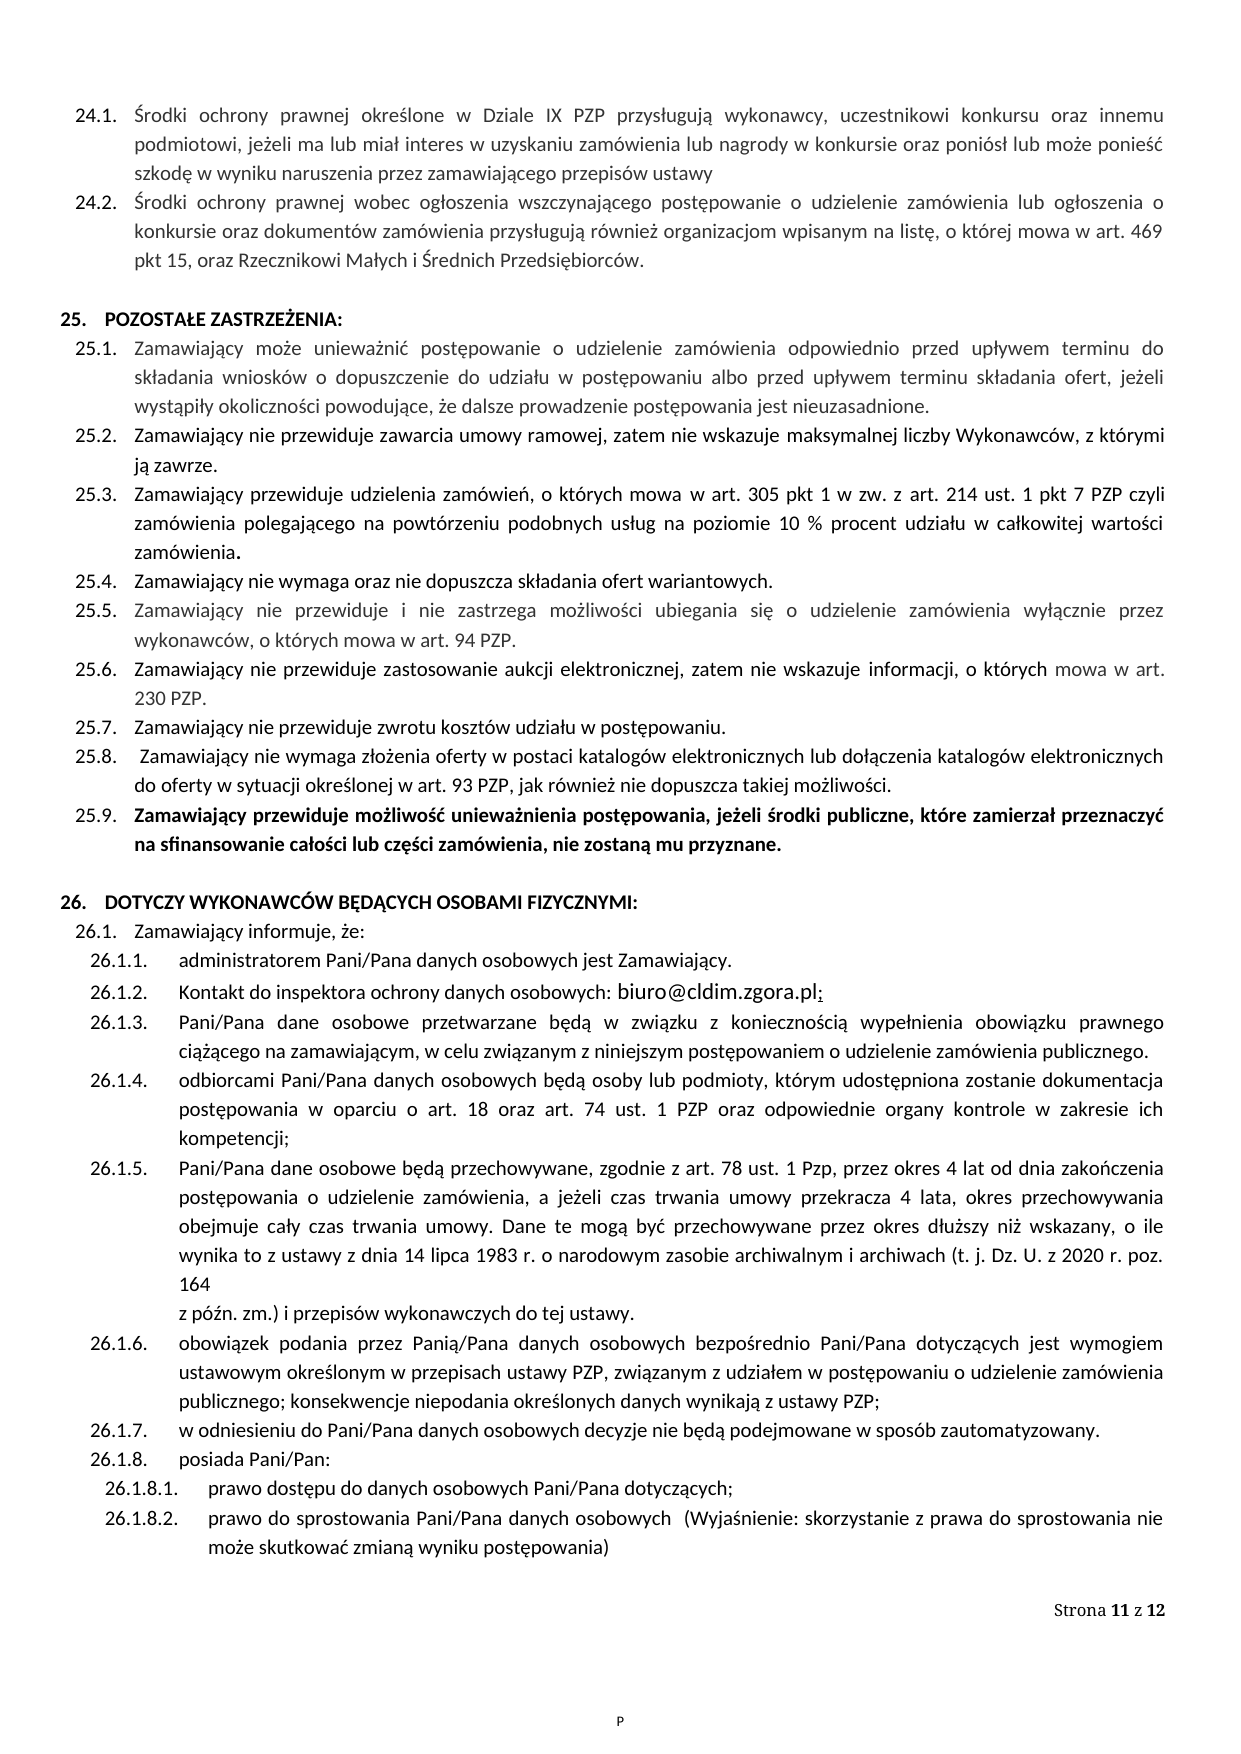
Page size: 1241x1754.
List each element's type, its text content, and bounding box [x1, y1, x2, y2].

list obowiązek podania przez Panią/Pana danych osobowych bezpośrednio Pani/Pana dotyczących jest wymogiem ustawowym określonym w przepisach ustawy PZP, związanym z udziałem w postępowaniu o udzielenie zamówienia publicznego; konsekwencje niepodania określonych danych wynikają z ustawy PZP; [90, 1330, 1165, 1413]
list POZOSTAŁE ZASTRZEŻENIA: [60, 306, 1165, 331]
list Zamawiający nie wymaga złożenia oferty w postaci katalogów elektronicznych lub dołączenia katalogów elektronicznych do oferty w sytuacji określonej w art. 93 PZP, jak również nie dopuszcza takiej możliwości. [75, 743, 1165, 798]
list Pani/Pana dane osobowe będą przechowywane, zgodnie z art. 78 ust. 1 Pzp, przez okres 4 lat od dnia zakończenia postępowania o udzielenie zamówienia, a jeżeli czas trwania umowy przekracza 4 lata, okres przechowywania obejmuje cały czas trwania umowy. Dane te mogą być przechowywane przez okres dłuższy niż wskazany, o ile wynika to z ustawy z dnia 14 lipca 1983 r. o narodowym zasobie archiwalnym i archiwach (t. j. Dz. U. z 2020 r. poz. 164 z późn. zm.) i przepisów wykonawczych do tej ustawy. [90, 1155, 1165, 1326]
list prawo do sprostowania Pani/Pana danych osobowych (Wyjaśnienie: skorzystanie z prawa do sprostowania nie może skutkować zmianą wyniku postępowania) [104, 1505, 1165, 1559]
list Środki ochrony prawnej wobec ogłoszenia wszczynającego postępowanie o udzielenie zamówienia lub ogłoszenia o konkursie oraz dokumentów zamówienia przysługują również organizacjom wpisanym na listę, o której mowa w art. 469 pkt 15, oraz Rzecznikowi Małych i Średnich Przedsiębiorców. [75, 189, 1165, 273]
list posiada Pani/Pan: [90, 1446, 1165, 1472]
list Zamawiający nie przewiduje zastosowanie aukcji elektronicznej, zatem nie wskazuje informacji, o których mowa w art. 230 PZP. [75, 656, 1165, 711]
list Zamawiający przewiduje udzielenia zamówień, o których mowa w art. 305 pkt 1 w zw. z art. 214 ust. 1 pkt 7 PZP czyli zamówienia polegającego na powtórzeniu podobnych usług na poziomie 10 % procent udziału w całkowitej wartości zamówienia. [75, 481, 1165, 565]
list Zamawiający nie przewiduje i nie zastrzega możliwości ubiegania się o udzielenie zamówienia wyłącznie przez wykonawców, o których mowa w art. 94 PZP. [75, 598, 1165, 652]
list odbiorcami Pani/Pana danych osobowych będą osoby lub podmioty, którym udostępniona zostanie dokumentacja postępowania w oparciu o art. 18 oraz art. 74 ust. 1 PZP oraz odpowiednie organy kontrole w zakresie ich kompetencji; [90, 1067, 1165, 1151]
list prawo dostępu do danych osobowych Pani/Pana dotyczących; [104, 1476, 1165, 1501]
list Zamawiający nie wymaga oraz nie dopuszcza składania ofert wariantowych. [75, 568, 1165, 594]
list Zamawiający nie przewiduje zawarcia umowy ramowej, zatem nie wskazuje maksymalnej liczby Wykonawców, z którymi ją zawrze. [75, 423, 1165, 477]
list w odniesieniu do Pani/Pana danych osobowych decyzje nie będą podejmowane w sposób zautomatyzowany. [90, 1417, 1165, 1443]
list Środki ochrony prawnej określone w Dziale IX PZP przysługują wykonawcy, uczestnikowi konkursu oraz innemu podmiotowi, jeżeli ma lub miał interes w uzyskaniu zamówienia lub nagrody w konkursie oraz poniósł lub może ponieść szkodę w wyniku naruszenia przez zamawiającego przepisów ustawy [75, 102, 1165, 186]
list Kontakt do inspektora ochrony danych osobowych: biuro@cldim.zgora.pl; [90, 977, 1165, 1005]
list administratorem Pani/Pana danych osobowych jest Zamawiający. [90, 948, 1165, 973]
list Zamawiający przewiduje możliwość unieważnienia postępowania, jeżeli środki publiczne, które zamierzał przeznaczyć na sfinansowanie całości lub części zamówienia, nie zostaną mu przyznane. [75, 802, 1165, 856]
list DOTYCZY WYKONAWCÓW BĘDĄCYCH OSOBAMI FIZYCZNYMI: [60, 889, 1165, 915]
list Zamawiający może unieważnić postępowanie o udzielenie zamówienia odpowiednio przed upływem terminu do składania wniosków o dopuszczenie do udziału w postępowaniu albo przed upływem terminu składania ofert, jeżeli wystąpiły okoliczności powodujące, że dalsze prowadzenie postępowania jest nieuzasadnione. [75, 335, 1165, 419]
list Zamawiający nie przewiduje zwrotu kosztów udziału w postępowaniu. [75, 714, 1165, 740]
list Pani/Pana dane osobowe przetwarzane będą w związku z koniecznością wypełnienia obowiązku prawnego ciążącego na zamawiającym, w celu związanym z niniejszym postępowaniem o udzielenie zamówienia publicznego. [90, 1009, 1165, 1063]
list Zamawiający informuje, że: [75, 918, 1165, 944]
